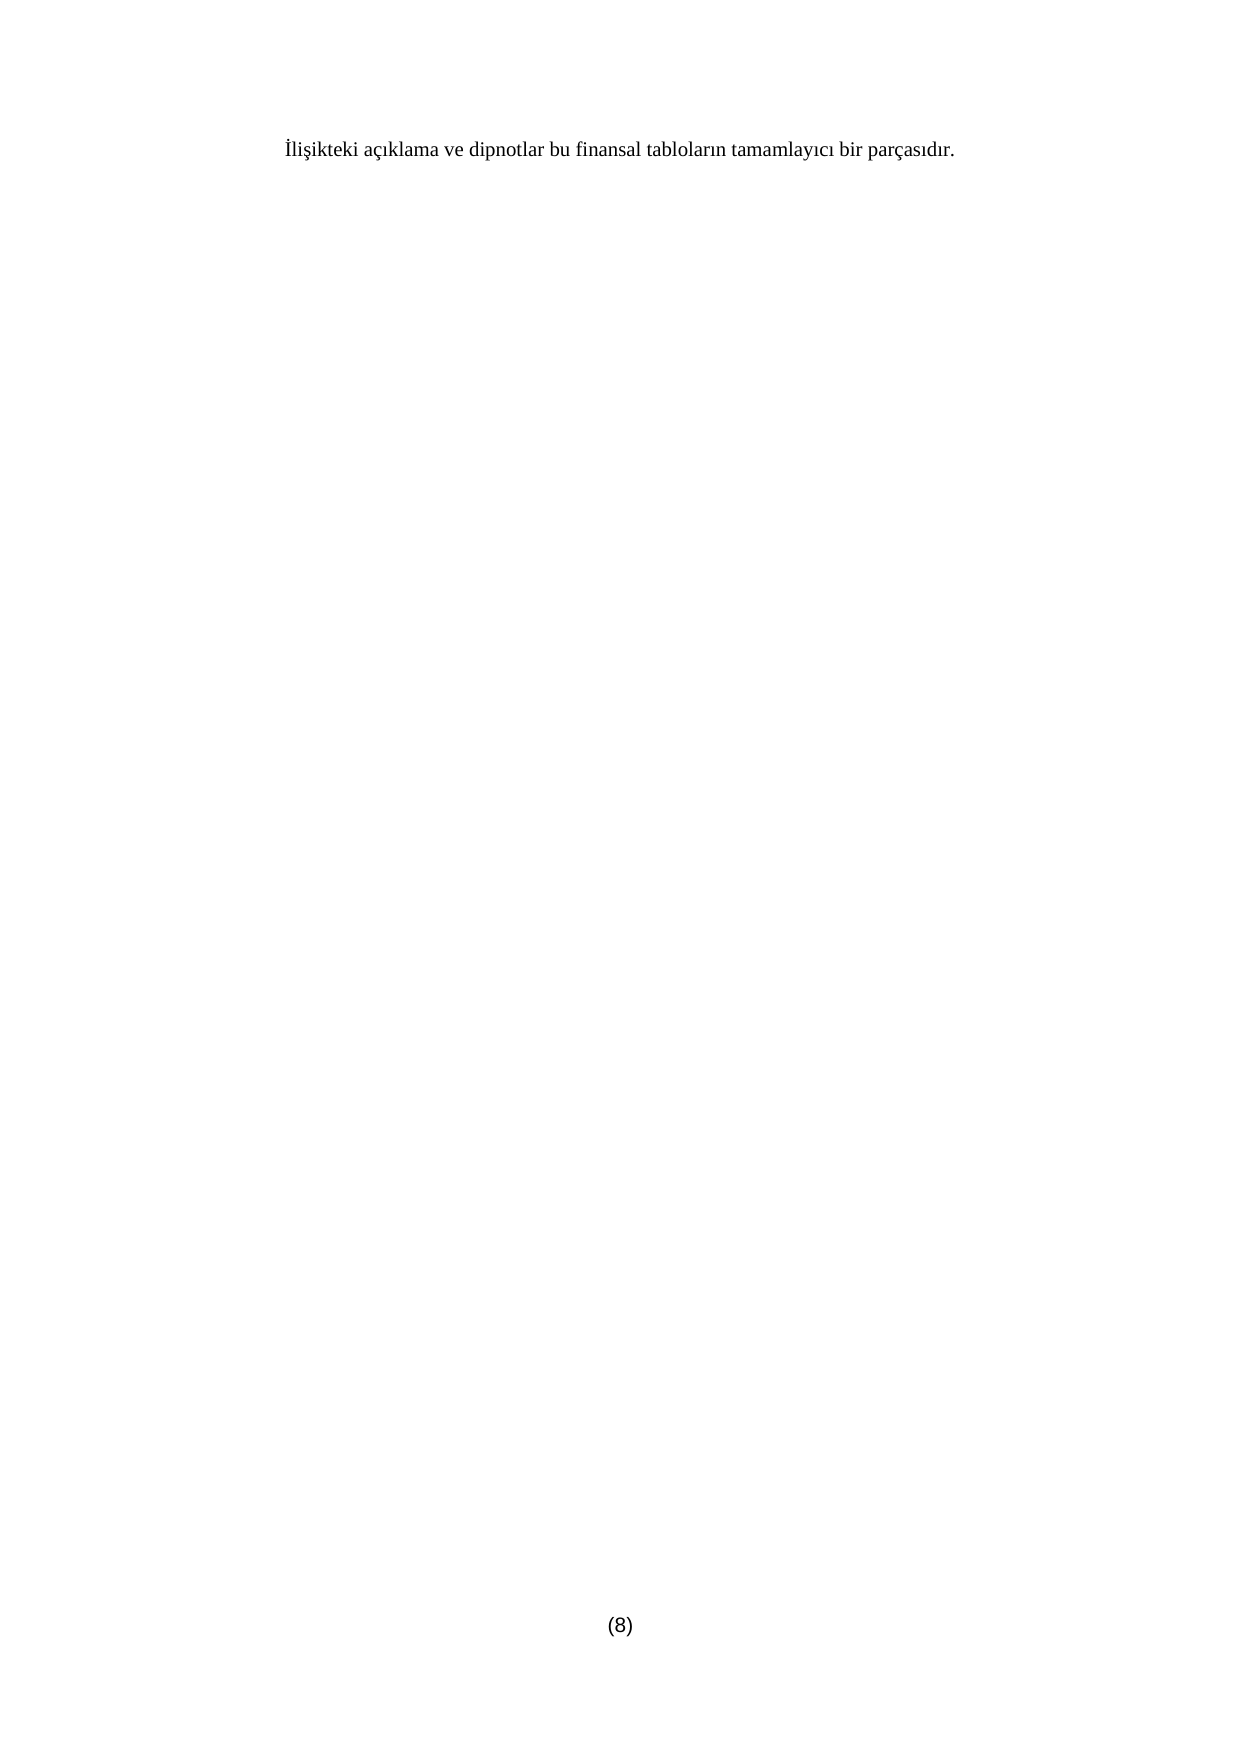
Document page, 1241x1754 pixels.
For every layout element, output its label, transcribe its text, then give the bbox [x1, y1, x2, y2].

text İlişikteki açıklama ve dipnotlar bu finansal tabloların tamamlayıcı bir parçasıdır. [89, 137, 1152, 161]
